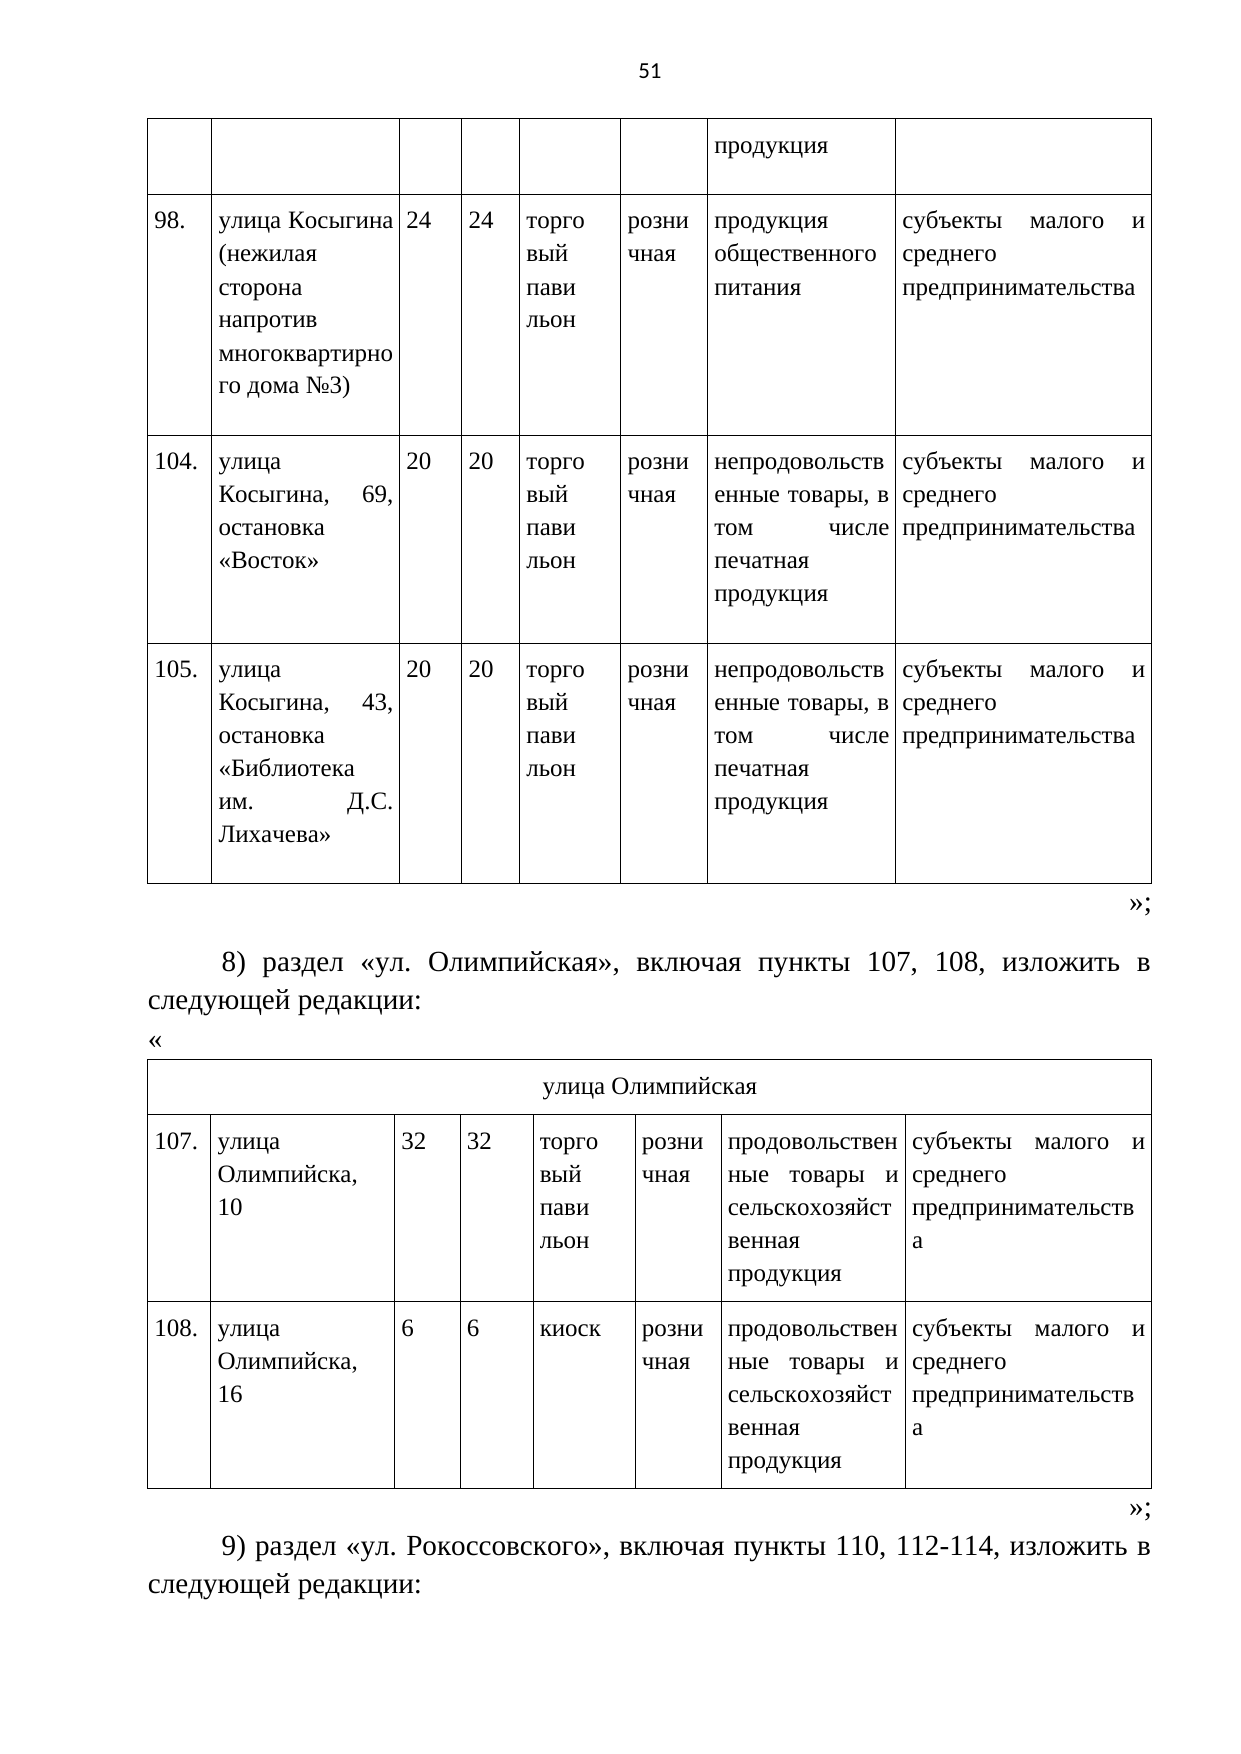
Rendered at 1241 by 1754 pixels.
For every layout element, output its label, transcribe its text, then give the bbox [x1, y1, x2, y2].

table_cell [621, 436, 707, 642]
text »; [148, 884, 1152, 918]
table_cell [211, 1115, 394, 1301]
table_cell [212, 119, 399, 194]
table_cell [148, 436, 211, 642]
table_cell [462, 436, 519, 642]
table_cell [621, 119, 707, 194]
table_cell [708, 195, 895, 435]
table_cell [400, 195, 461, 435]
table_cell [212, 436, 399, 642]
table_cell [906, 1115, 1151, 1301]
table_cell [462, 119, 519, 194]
text »; [148, 1489, 1152, 1523]
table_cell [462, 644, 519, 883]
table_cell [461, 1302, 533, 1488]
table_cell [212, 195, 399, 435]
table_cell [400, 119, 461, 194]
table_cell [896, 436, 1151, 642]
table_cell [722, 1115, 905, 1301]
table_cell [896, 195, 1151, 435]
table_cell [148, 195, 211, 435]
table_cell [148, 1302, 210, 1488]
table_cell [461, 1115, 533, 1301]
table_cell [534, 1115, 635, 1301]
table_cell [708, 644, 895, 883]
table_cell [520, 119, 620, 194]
text 9) раздел «ул. Рокоссовского», включая пункты 110, 112-114, изложить в следующей редакции: [148, 1528, 1152, 1600]
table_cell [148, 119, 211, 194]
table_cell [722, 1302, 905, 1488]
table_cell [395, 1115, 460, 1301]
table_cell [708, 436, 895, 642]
text « [148, 1021, 1152, 1054]
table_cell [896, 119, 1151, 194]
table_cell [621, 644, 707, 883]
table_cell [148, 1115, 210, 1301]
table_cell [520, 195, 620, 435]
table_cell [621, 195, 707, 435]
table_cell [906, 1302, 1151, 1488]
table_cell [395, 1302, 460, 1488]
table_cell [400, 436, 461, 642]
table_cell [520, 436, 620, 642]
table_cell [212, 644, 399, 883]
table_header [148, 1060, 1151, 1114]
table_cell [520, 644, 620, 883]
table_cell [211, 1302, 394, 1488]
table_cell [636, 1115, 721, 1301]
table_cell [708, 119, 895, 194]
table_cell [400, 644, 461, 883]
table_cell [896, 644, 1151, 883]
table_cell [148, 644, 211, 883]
text 8) раздел «ул. Олимпийская», включая пункты 107, 108, изложить в следующей редакции: [148, 944, 1152, 1016]
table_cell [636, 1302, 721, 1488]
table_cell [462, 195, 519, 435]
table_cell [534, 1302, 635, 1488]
